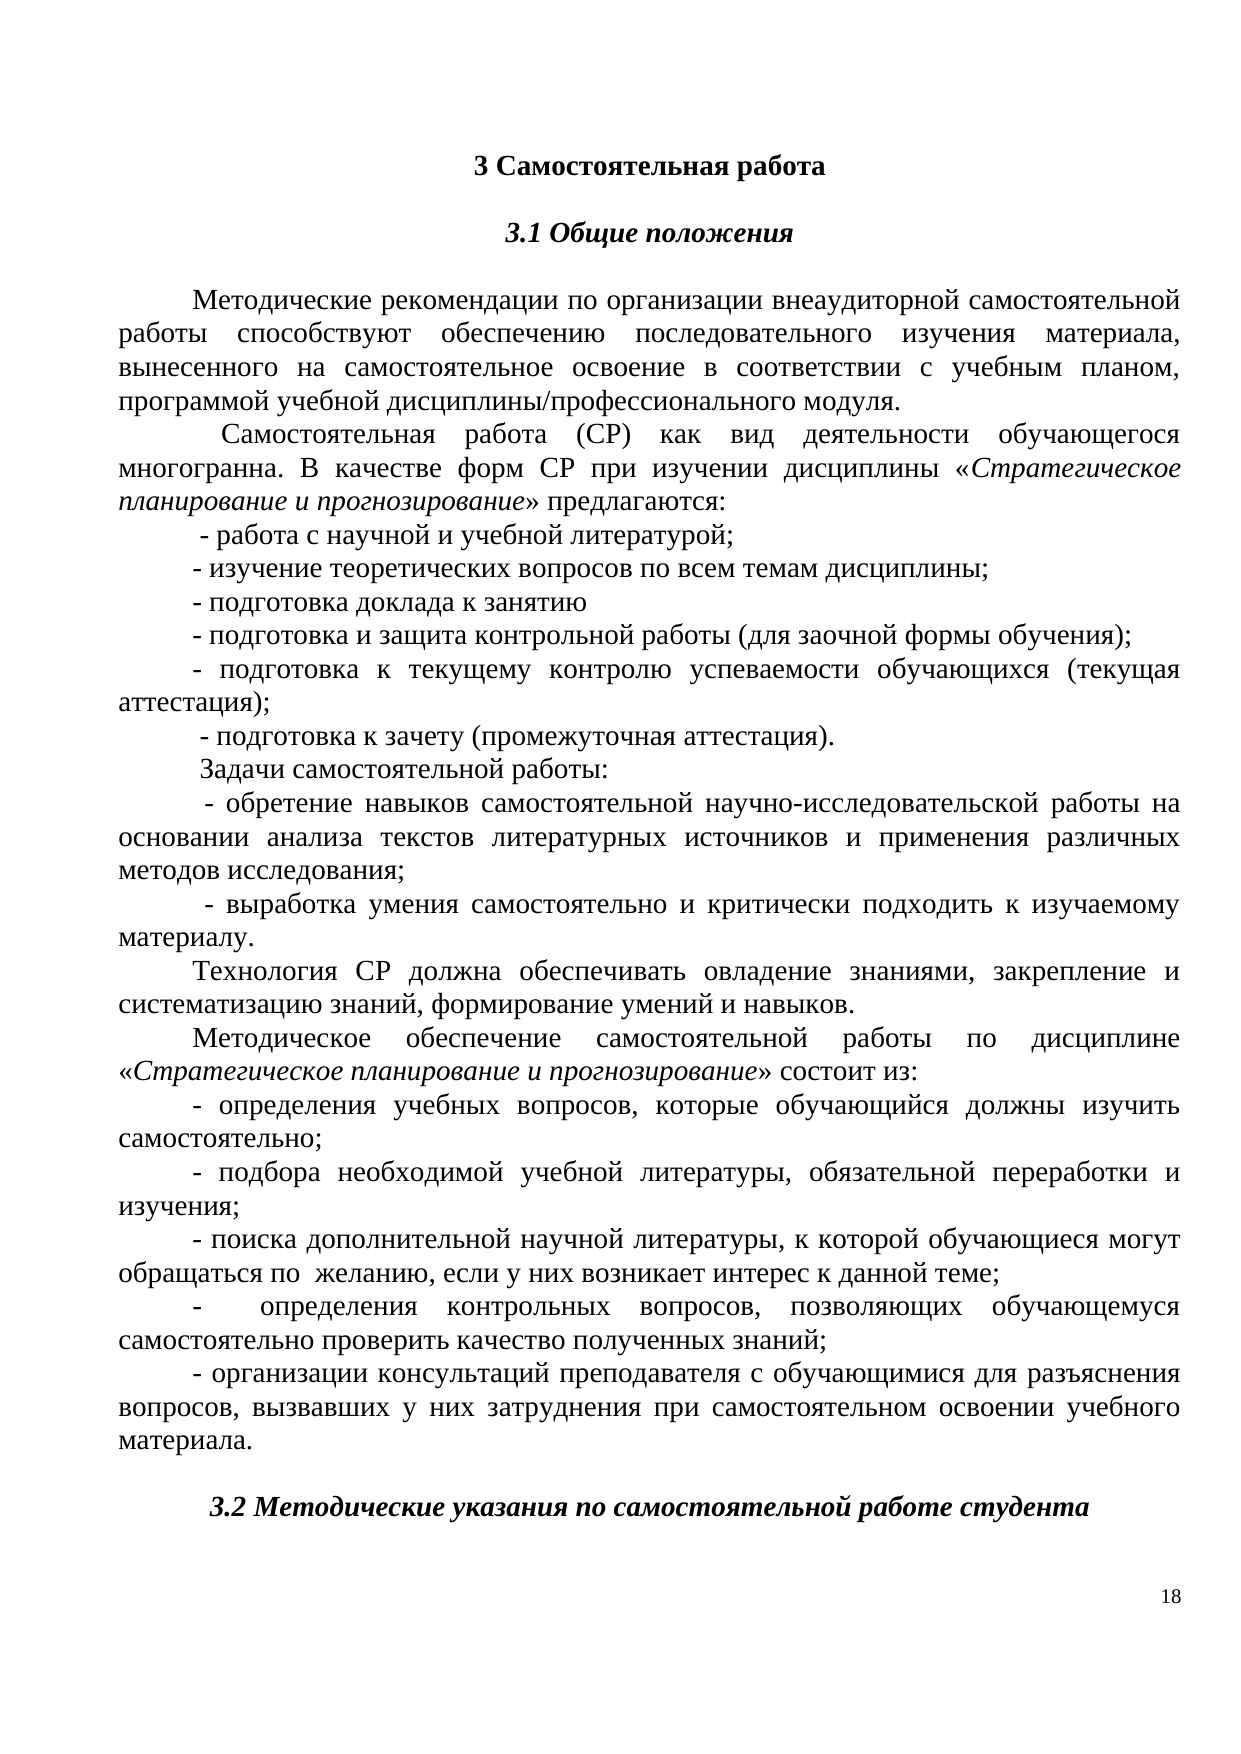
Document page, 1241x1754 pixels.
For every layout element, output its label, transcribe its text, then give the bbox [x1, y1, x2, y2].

text - изучение теоретических вопросов по всем темам дисциплины; [118, 550, 1181, 584]
text - подготовка к зачету (промежуточная аттестация). [118, 718, 1181, 752]
text - поиска дополнительной научной литературы, к которой обучающиеся могут обращаться по желанию, если у них возникает интерес к данной теме; [118, 1221, 1181, 1288]
text - определения контрольных вопросов, позволяющих обучающемуся самостоятельно проверить качество полученных знаний; [118, 1288, 1181, 1355]
text Задачи самостоятельной работы: [118, 752, 1181, 785]
text - обретение навыков самостоятельной научно-исследовательской работы на основании анализа текстов литературных источников и применения различных методов исследования; [118, 785, 1181, 886]
text - организации консультаций преподавателя с обучающимися для разъяснения вопросов, вызвавших у них затруднения при самостоятельном освоении учебного материала. [118, 1355, 1181, 1456]
text - подготовка доклада к занятию [118, 584, 1181, 617]
text Методическое обеспечение самостоятельной работы по дисциплине «Стратегическое планирование и прогнозирование» состоит из: [118, 1020, 1181, 1087]
text - подготовка и защита контрольной работы (для заочной формы обучения); [118, 617, 1181, 651]
text Технология СР должна обеспечивать овладение знаниями, закрепление и систематизацию знаний, формирование умений и навыков. [118, 953, 1181, 1020]
text - работа с научной и учебной литературой; [118, 517, 1181, 550]
subtitle 3 Самостоятельная работа [118, 148, 1181, 181]
subtitle 3.2 Методические указания по самостоятельной работе студента [118, 1489, 1181, 1523]
text - подготовка к текущему контролю успеваемости обучающихся (текущая аттестация); [118, 651, 1181, 718]
subtitle 3.1 Общие положения [118, 215, 1181, 248]
text Методические рекомендации по организации внеаудиторной самостоятельной работы способствуют обеспечению последовательного изучения материала, вынесенного на самостоятельное освоение в соответствии с учебным планом, программой учебной дисциплины/профессионального модуля. [118, 282, 1181, 416]
text - выработка умения самостоятельно и критически подходить к изучаемому материалу. [118, 886, 1181, 953]
text - определения учебных вопросов, которые обучающийся должны изучить самостоятельно; [118, 1087, 1181, 1154]
text Самостоятельная работа (СР) как вид деятельности обучающегося многогранна. В качестве форм СР при изучении дисциплины «Стратегическое планирование и прогнозирование» предлагаются: [118, 416, 1181, 517]
text - подбора необходимой учебной литературы, обязательной переработки и изучения; [118, 1154, 1181, 1221]
